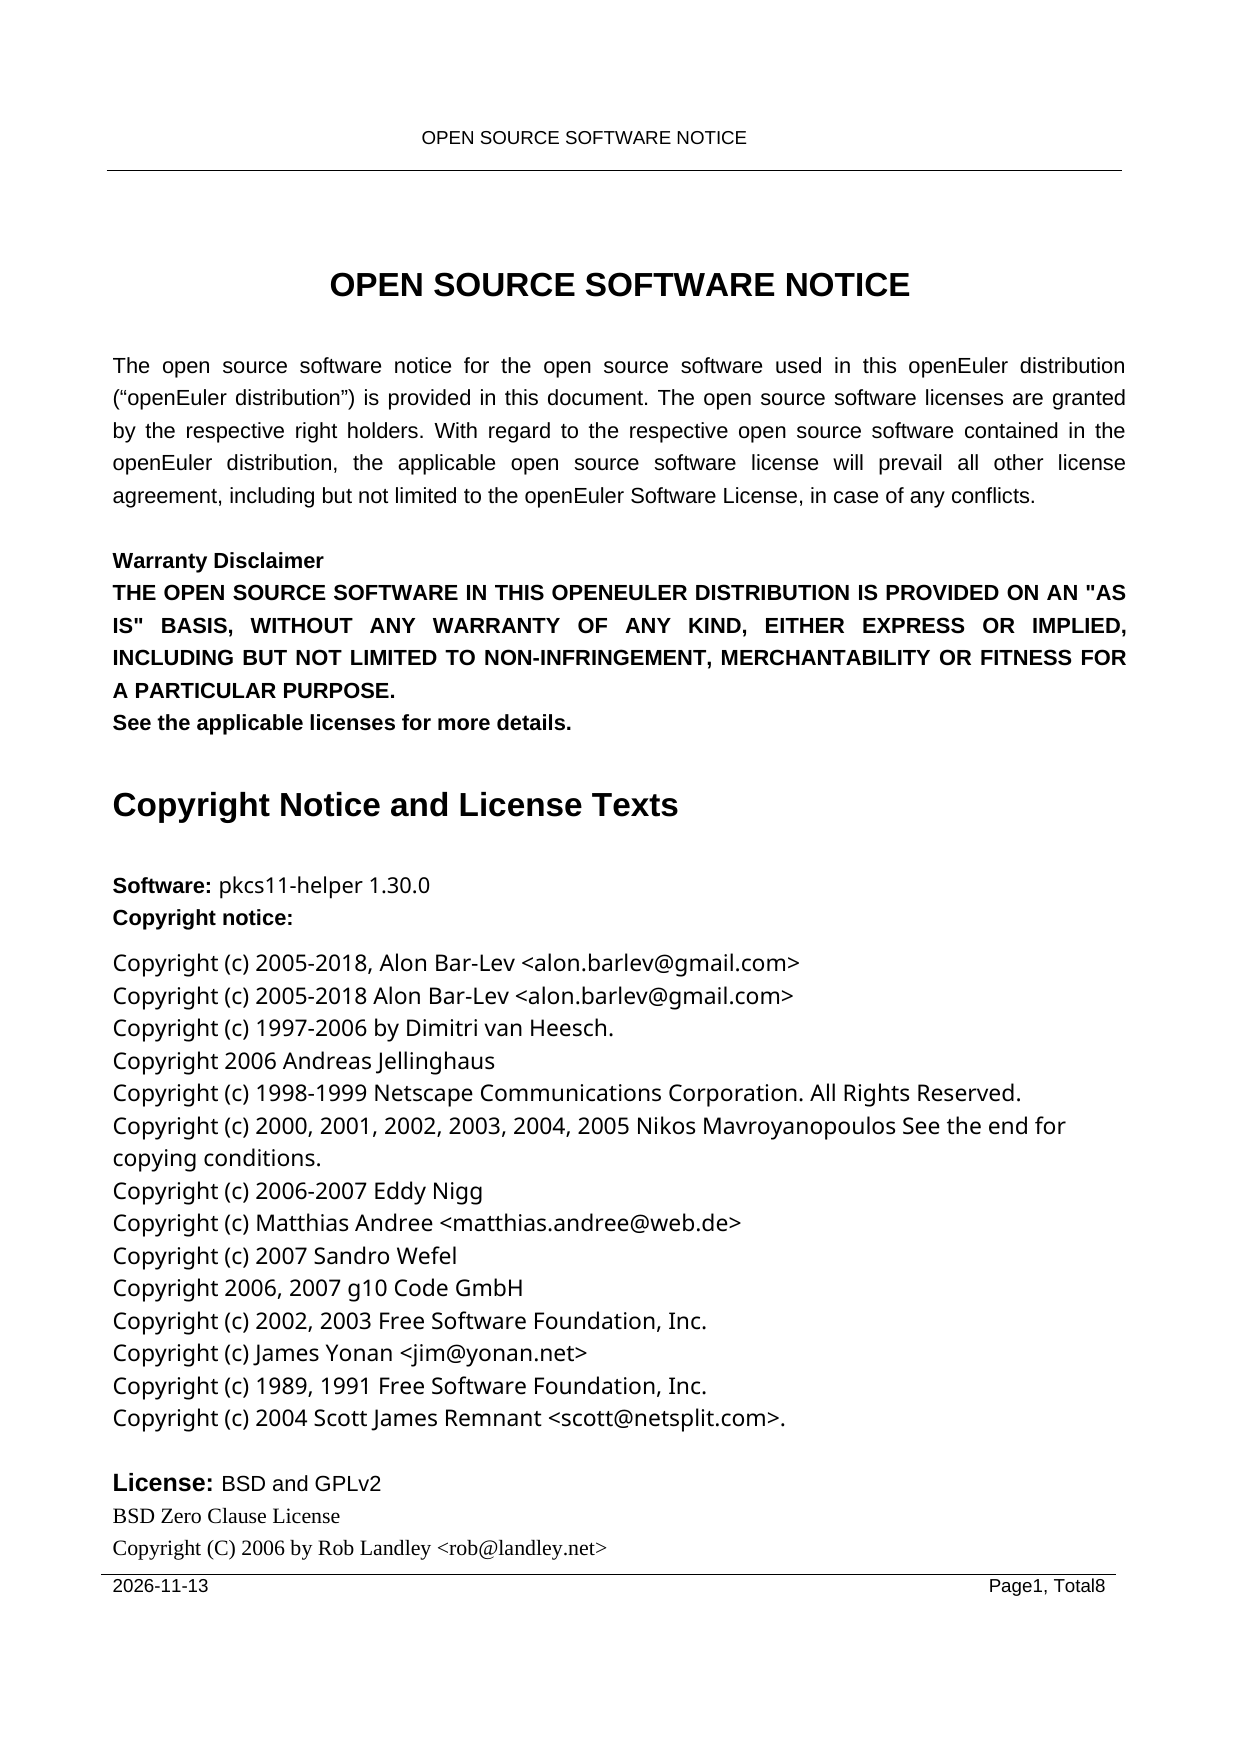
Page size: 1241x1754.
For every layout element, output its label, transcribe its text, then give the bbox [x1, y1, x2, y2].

text OPEN SOURCE SOFTWARE NOTICE [112, 251, 1128, 316]
text The open source software notice for the open source software used in this openEuler distribution (“openEuler distribution”) is provided in this document. The open source software licenses are granted by the respective right holders. With regard to the respective open source software contained in the openEuler distribution, the applicable open source software license will prevail all other license agreement, including but not limited to the openEuler Software License, in case of any conflicts. [112, 349, 1128, 511]
title Software: pkcs11-helper 1.30.0 [112, 869, 1128, 901]
text Copyright Notice and License Texts [112, 771, 1128, 836]
text License: BSD and GPLv2 [112, 1467, 1128, 1499]
text THE OPEN SOURCE SOFTWARE IN THIS OPENEULER DISTRIBUTION IS PROVIDED ON AN "AS IS" BASIS, WITHOUT ANY WARRANTY OF ANY KIND, EITHER EXPRESS OR IMPLIED, INCLUDING BUT NOT LIMITED TO NON-INFRINGEMENT, MERCHANTABILITY OR FITNESS FOR A PARTICULAR PURPOSE. See the applicable licenses for more details. [112, 576, 1128, 739]
text Copyright notice: [112, 901, 1128, 934]
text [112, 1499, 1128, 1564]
text Copyright (c) 2005-2018, Alon Bar-Lev <alon.barlev@gmail.com> Copyright (c) 2005-2018 Alon Bar-Lev <alon.barlev@gmail.com> Copyright (c) 1997-2006 by Dimitri van Heesch. Copyright 2006 Andreas Jellinghaus Copyright (c) 1998-1999 Netscape Communications Corporation. All Rights Reserved. Copyright (c) 2000, 2001, 2002, 2003, 2004, 2005 Nikos Mavroyanopoulos See the end for copying conditions. Copyright (c) 2006-2007 Eddy Nigg Copyright (c) Matthias Andree <matthias.andree@web.de> Copyright (c) 2007 Sandro Wefel Copyright 2006, 2007 g10 Code GmbH Copyright (c) 2002, 2003 Free Software Foundation, Inc. Copyright (c) James Yonan <jim@yonan.net> Copyright (c) 1989, 1991 Free Software Foundation, Inc. Copyright (c) 2004 Scott James Remnant <scott@netsplit.com>. [112, 947, 1128, 1467]
text Warranty Disclaimer [112, 544, 1128, 576]
